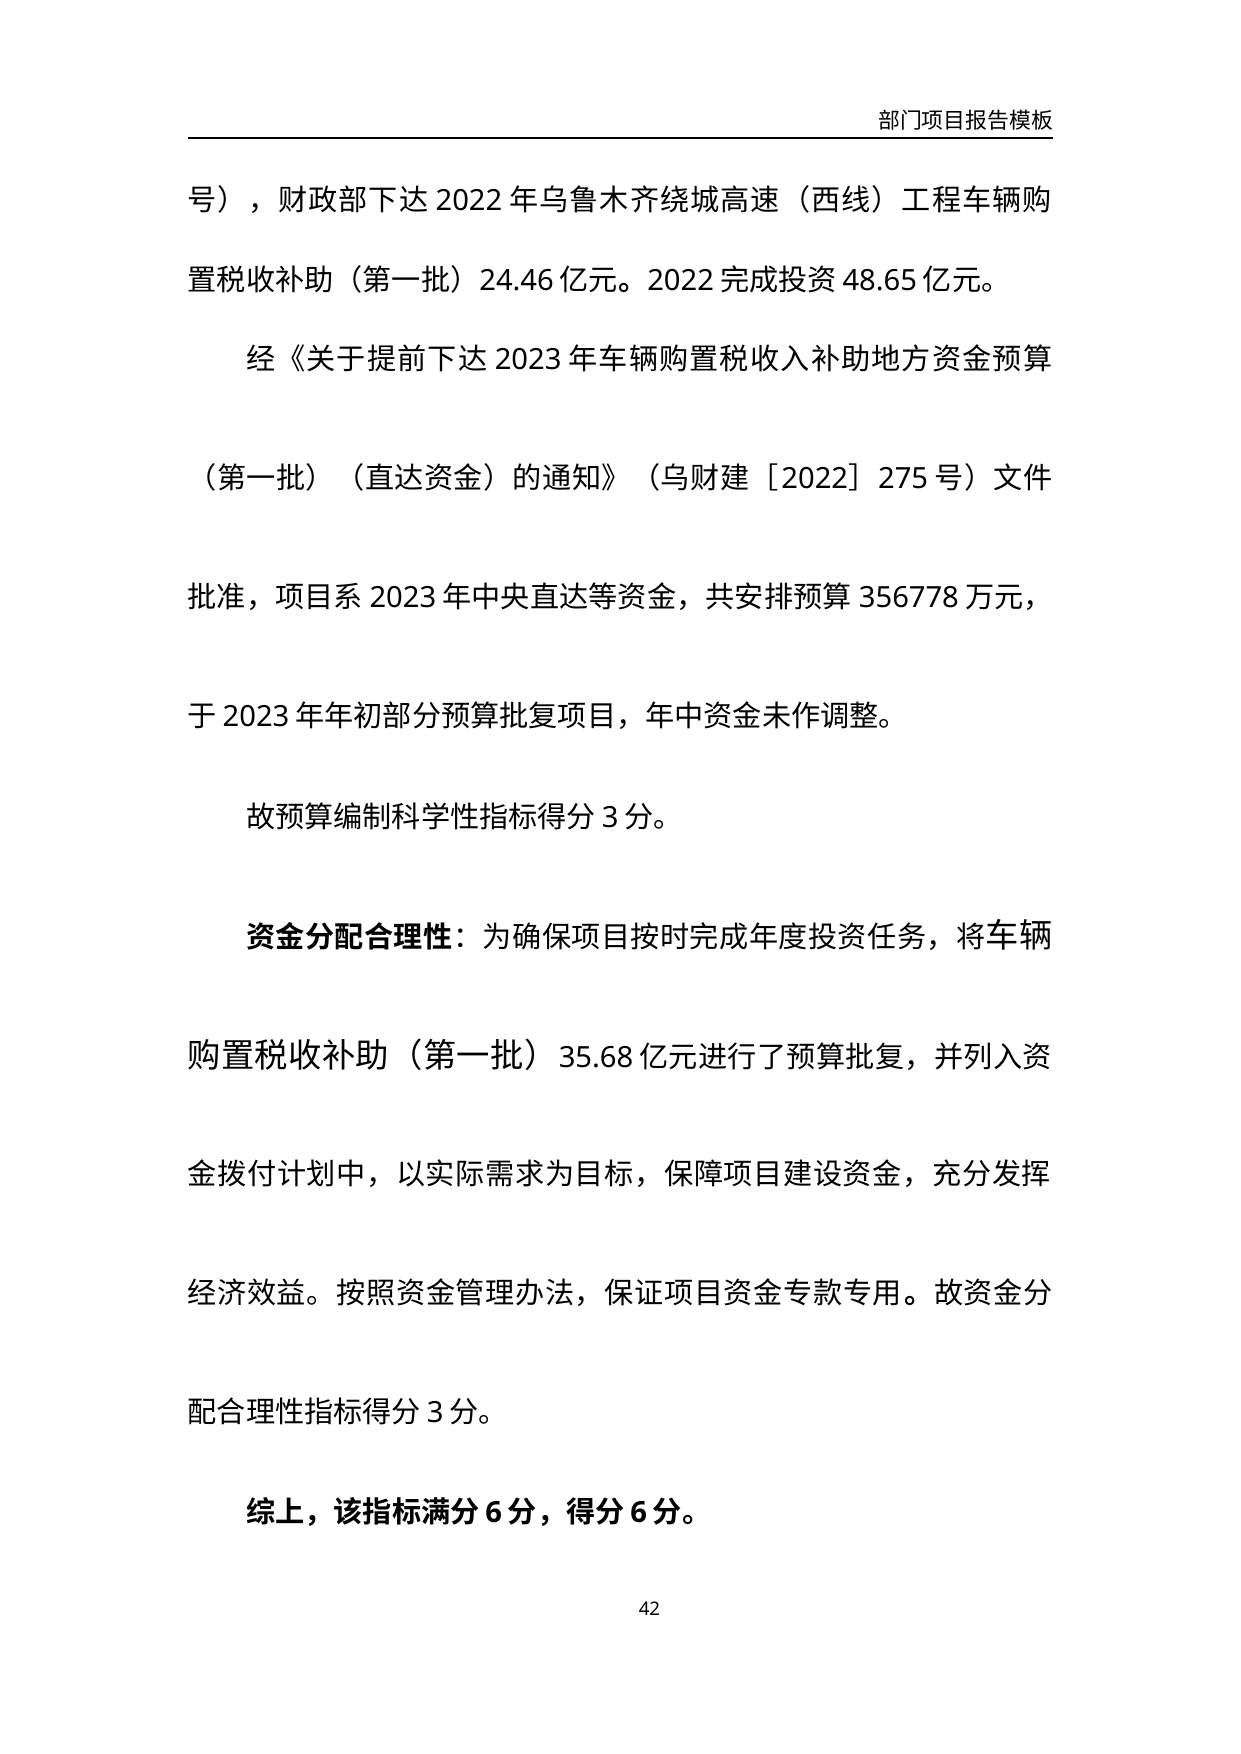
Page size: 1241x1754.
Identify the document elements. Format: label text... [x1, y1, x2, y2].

text 综上，该指标满分6分，得分6分。 [187, 1471, 1053, 1550]
text 资金分配合理性：为确保项目按时完成年度投资任务，将车辆购置税收补助（第一批）35.68亿元进行了预算批复，并列入资金拨付计划中，以实际需求为目标，保障项目建设资金，充分发挥经济效益。按照资金管理办法，保证项目资金专款专用。故资金分配合理性指标得分3分。 [187, 894, 1053, 1449]
text 经《关于提前下达2023年车辆购置税收入补助地方资金预算（第一批）（直达资金）的通知》（乌财建［2022］275号）文件批准，项目系2023年中央直达等资金，共安排预算356778万元，于2023年年初部分预算批复项目，年中资金未作调整。 [187, 317, 1053, 753]
text 故预算编制科学性指标得分3分。 [187, 775, 1053, 854]
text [187, 158, 1053, 317]
